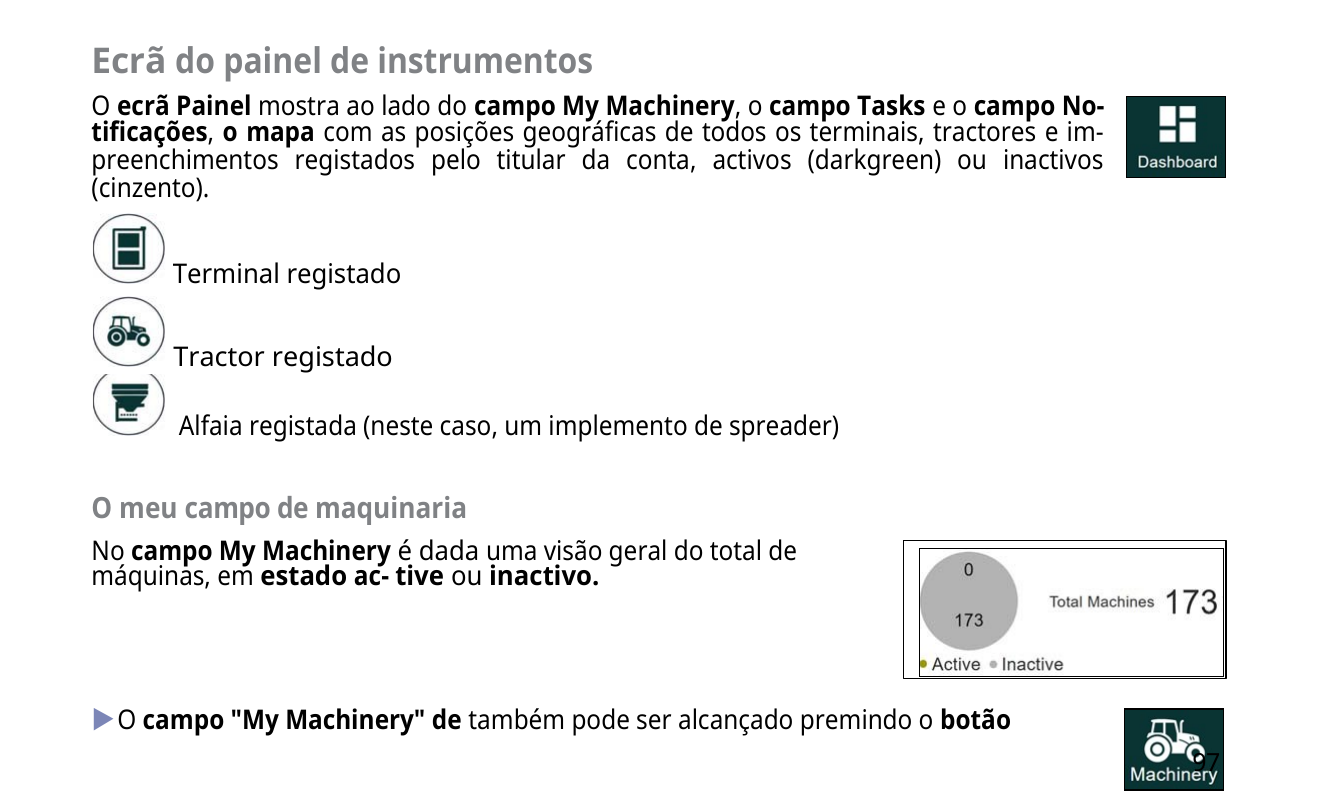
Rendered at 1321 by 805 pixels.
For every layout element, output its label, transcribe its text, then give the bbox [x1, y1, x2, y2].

picture [1125, 710, 1223, 789]
picture [1127, 97, 1225, 177]
text Alfaia registada (neste caso, um implemento de spreader) [93, 380, 1258, 450]
text O ecrã Painel mostra ao lado do campo My Machinery, o campo Tasks e o campo No- tificações, o mapa com as posições geográficas de todos os terminais, tractores e im-preenchimentos registados pelo titular da conta, activos (darkgreen) ou inactivos (cinzento). [91, 93, 1105, 205]
picture [920, 549, 1223, 676]
text No campo My Machinery é dada uma visão geral do total de máquinas, em estado ac- tive ou inactivo. [91, 538, 915, 594]
picture [92, 374, 166, 436]
subtitle O meu campo de maquinaria [91, 487, 1258, 527]
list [91, 707, 1115, 735]
picture [92, 296, 166, 367]
picture [92, 213, 166, 284]
subtitle Ecrã do painel de instrumentos [91, 35, 1258, 83]
text Terminal registado Tractor registado [93, 213, 463, 374]
